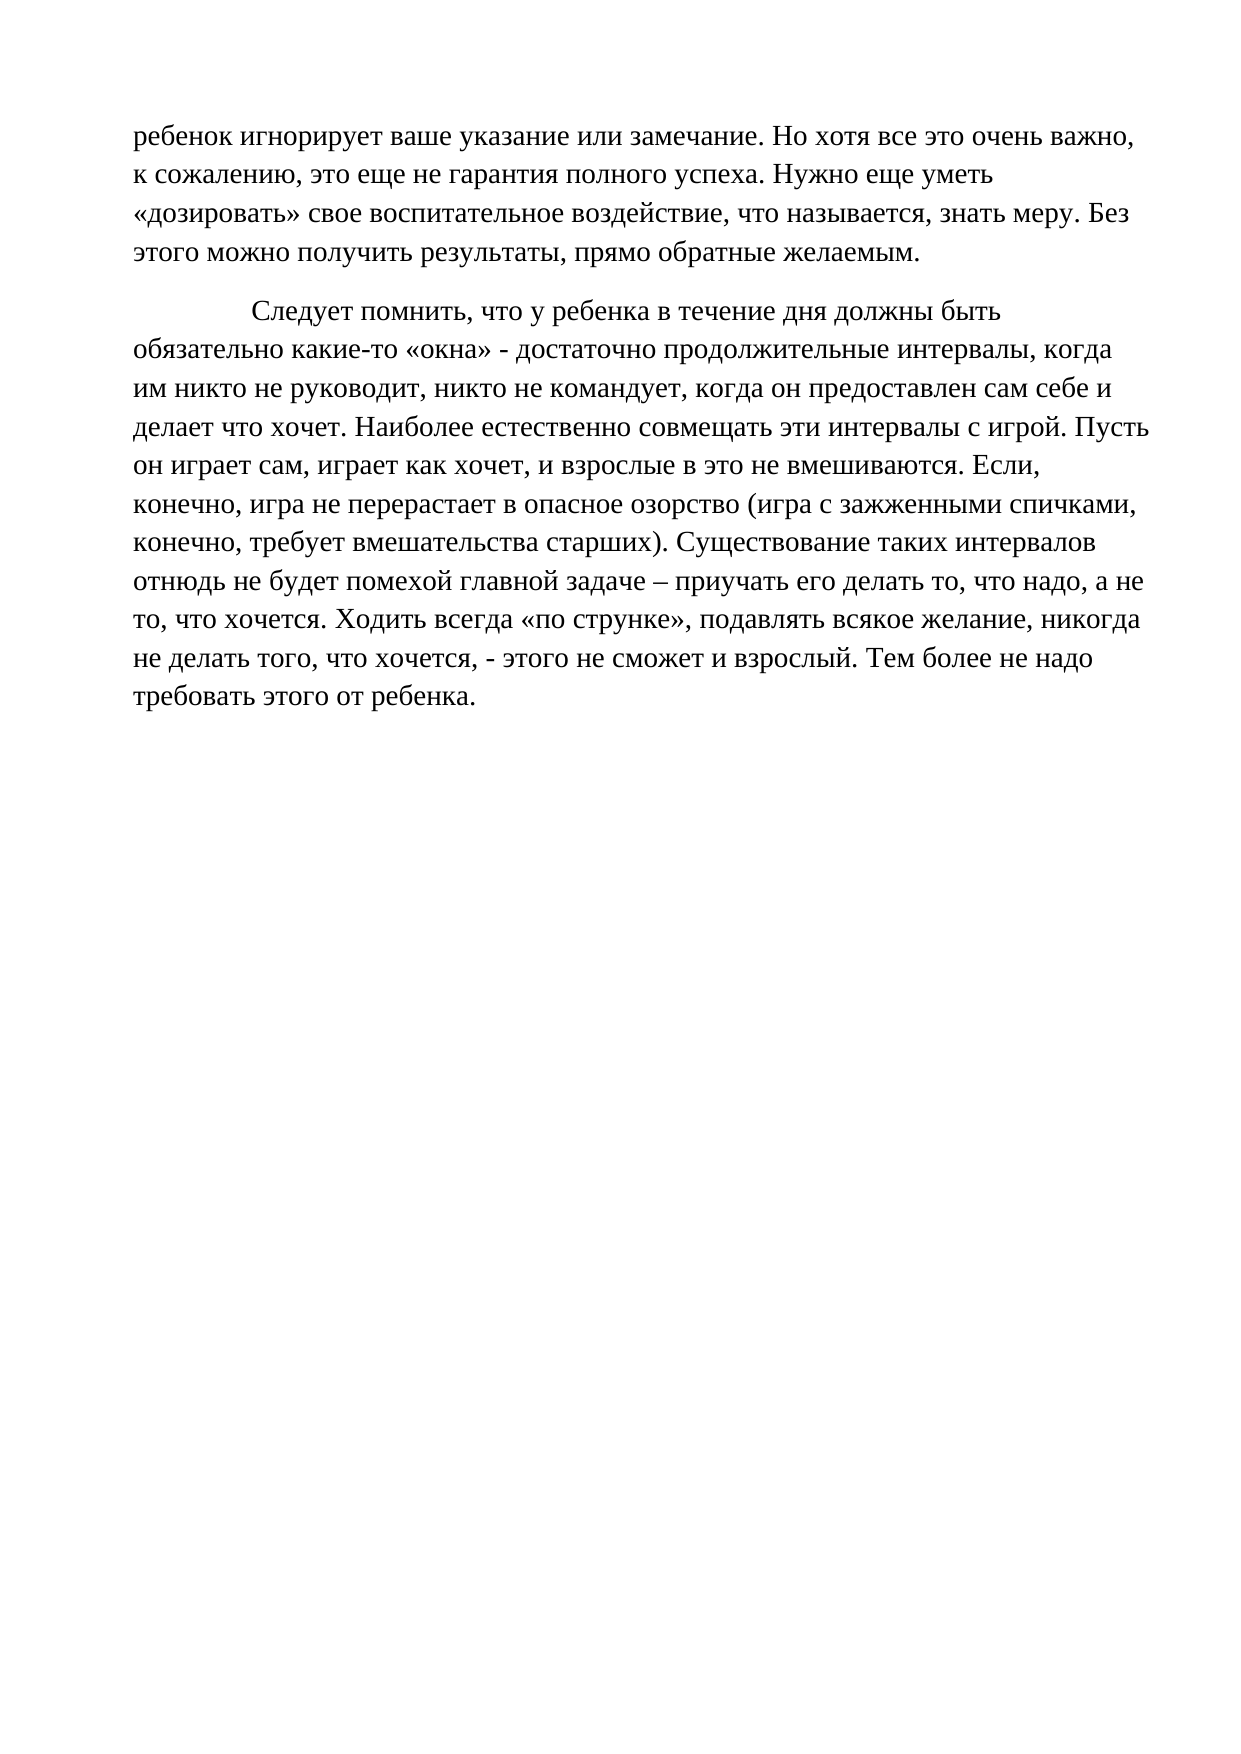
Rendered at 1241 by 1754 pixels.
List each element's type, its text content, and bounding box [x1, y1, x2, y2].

text Следует помнить, что у ребенка в течение дня должны быть обязательно какие-то «окна» - достаточно продолжительные интервалы, когда им никто не руководит, никто не командует, когда он предоставлен сам себе и делает что хочет. Наиболее естественно совмещать эти интервалы с игрой. Пусть он играет сам, играет как хочет, и взрослые в это не вмешиваются. Если, конечно, игра не перерастает в опасное озорство (игра с зажженными спичками, конечно, требует вмешательства старших). Существование таких интервалов отнюдь не будет помехой главной задаче – приучать его делать то, что надо, а не то, что хочется. Ходить всегда «по струнке», подавлять всякое желание, никогда не делать того, что хочется, - этого не сможет и взрослый. Тем более не надо требовать этого от ребенка. [133, 293, 1152, 712]
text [133, 118, 1152, 267]
